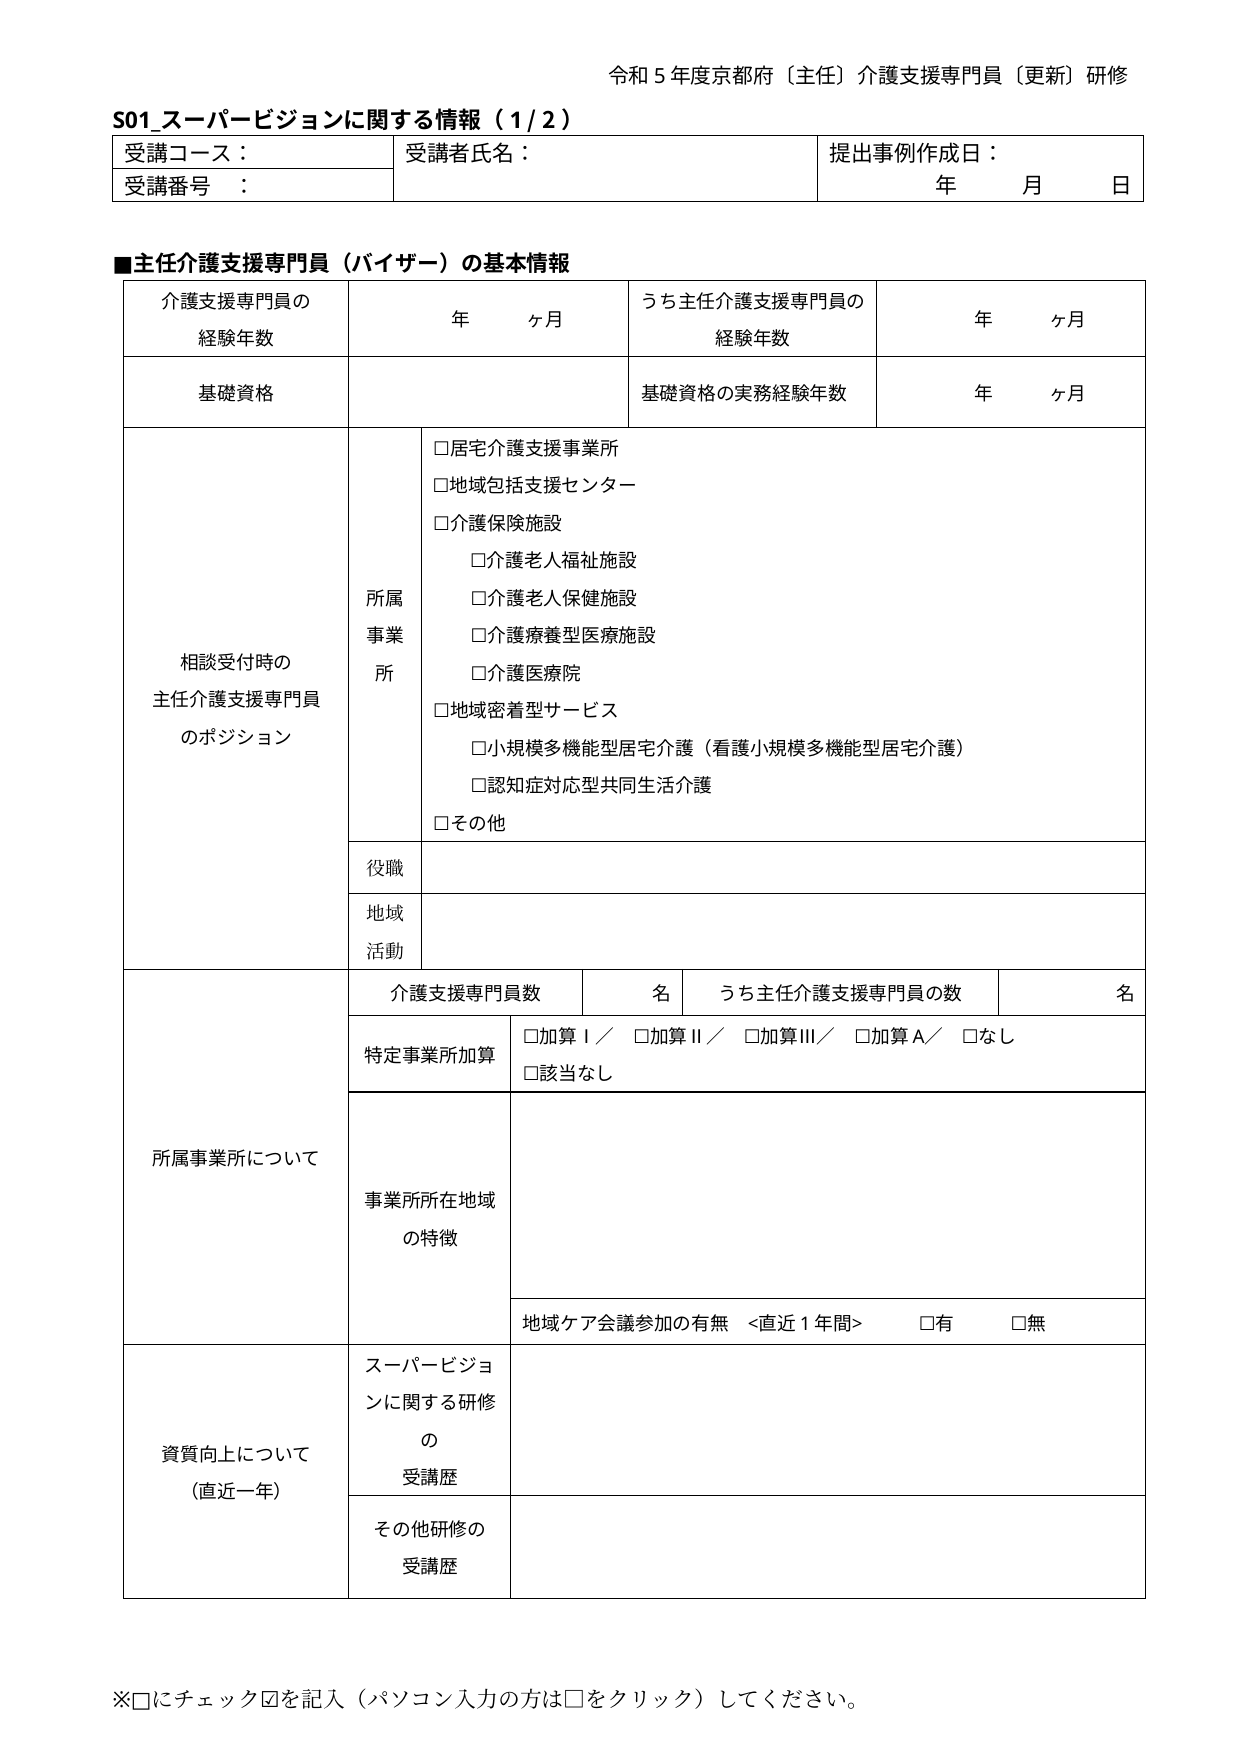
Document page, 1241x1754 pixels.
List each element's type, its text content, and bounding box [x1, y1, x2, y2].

table_cell [422, 894, 1145, 969]
text ■主任介護支援専門員（バイザー）の基本情報 [112, 243, 1128, 280]
table_cell 基礎資格 [124, 357, 348, 427]
table_cell 資質向上について （直近一年） [124, 1345, 348, 1598]
table_cell [511, 1496, 1145, 1598]
table_cell 名 [999, 970, 1145, 1015]
table_cell 地域ケア会議参加の有無 <直近1年間> 有 無 [511, 1299, 1145, 1344]
table_cell 事業所所在地域 の特徴 [349, 1093, 510, 1344]
table_cell [511, 1093, 1145, 1298]
table_header 年 ヶ月 [349, 281, 628, 356]
table_cell 所属 事業所 [349, 428, 421, 841]
table_cell [511, 1345, 1145, 1495]
table_cell スーパービジョンに関する研修の 受講歴 [349, 1345, 510, 1495]
table_cell 年 ヶ月 [877, 357, 1145, 427]
table_header うち主任介護支援専門員の経験年数 [629, 281, 876, 356]
table_cell うち主任介護支援専門員の数 [683, 970, 998, 1015]
table_cell 名 [583, 970, 682, 1015]
table_cell 相談受付時の 主任介護支援専門員 のポジション [124, 428, 348, 969]
table_cell 所属事業所について [124, 970, 348, 1344]
table_cell 介護支援専門員数 [349, 970, 582, 1015]
table_cell 基礎資格の実務経験年数 [629, 357, 876, 427]
table_cell 地域活動 [349, 894, 421, 969]
table_cell 役職 [349, 842, 421, 893]
table_cell [422, 842, 1145, 893]
table_cell 特定事業所加算 [349, 1016, 510, 1091]
table_header 年 ヶ月 [877, 281, 1145, 356]
table_cell [349, 357, 628, 427]
table_cell 居宅介護支援事業所 地域包括支援センター 介護保険施設 介護老人福祉施設 介護老人保健施設 介護療養型医療施設 介護医療院 地域密着型サービス 小規模多機能型居宅介護（看護小規模多機能型居宅介護） 認知症対応型共同生活介護 その他 [422, 428, 1145, 841]
table_header 介護支援専門員の 経験年数 [124, 281, 348, 356]
table_cell その他研修の 受講歴 [349, 1496, 510, 1598]
table_cell 加算Ⅰ／ 加算Ⅱ／ 加算Ⅲ／ 加算A／ なし 該当なし [511, 1016, 1145, 1091]
